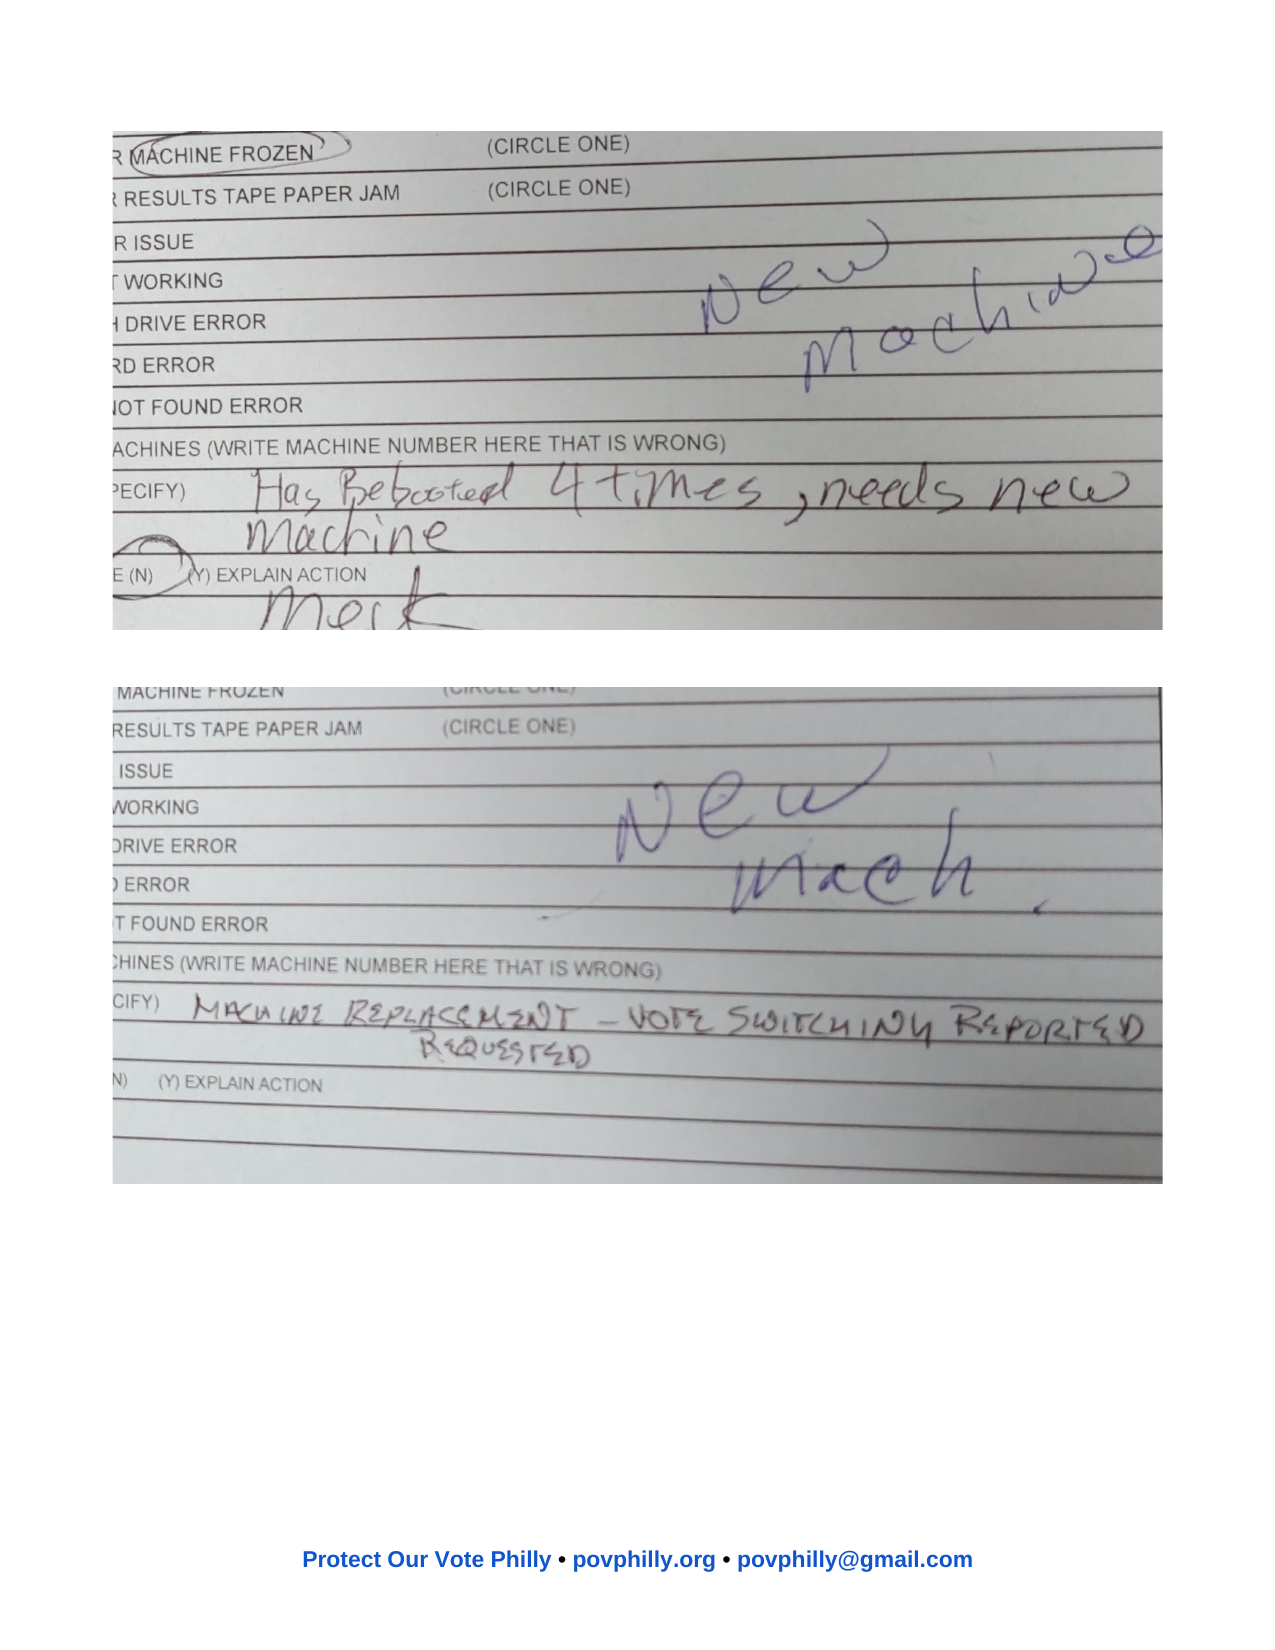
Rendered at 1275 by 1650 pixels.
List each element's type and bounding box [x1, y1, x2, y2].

picture [112, 131, 1163, 630]
picture [112, 687, 1163, 1184]
